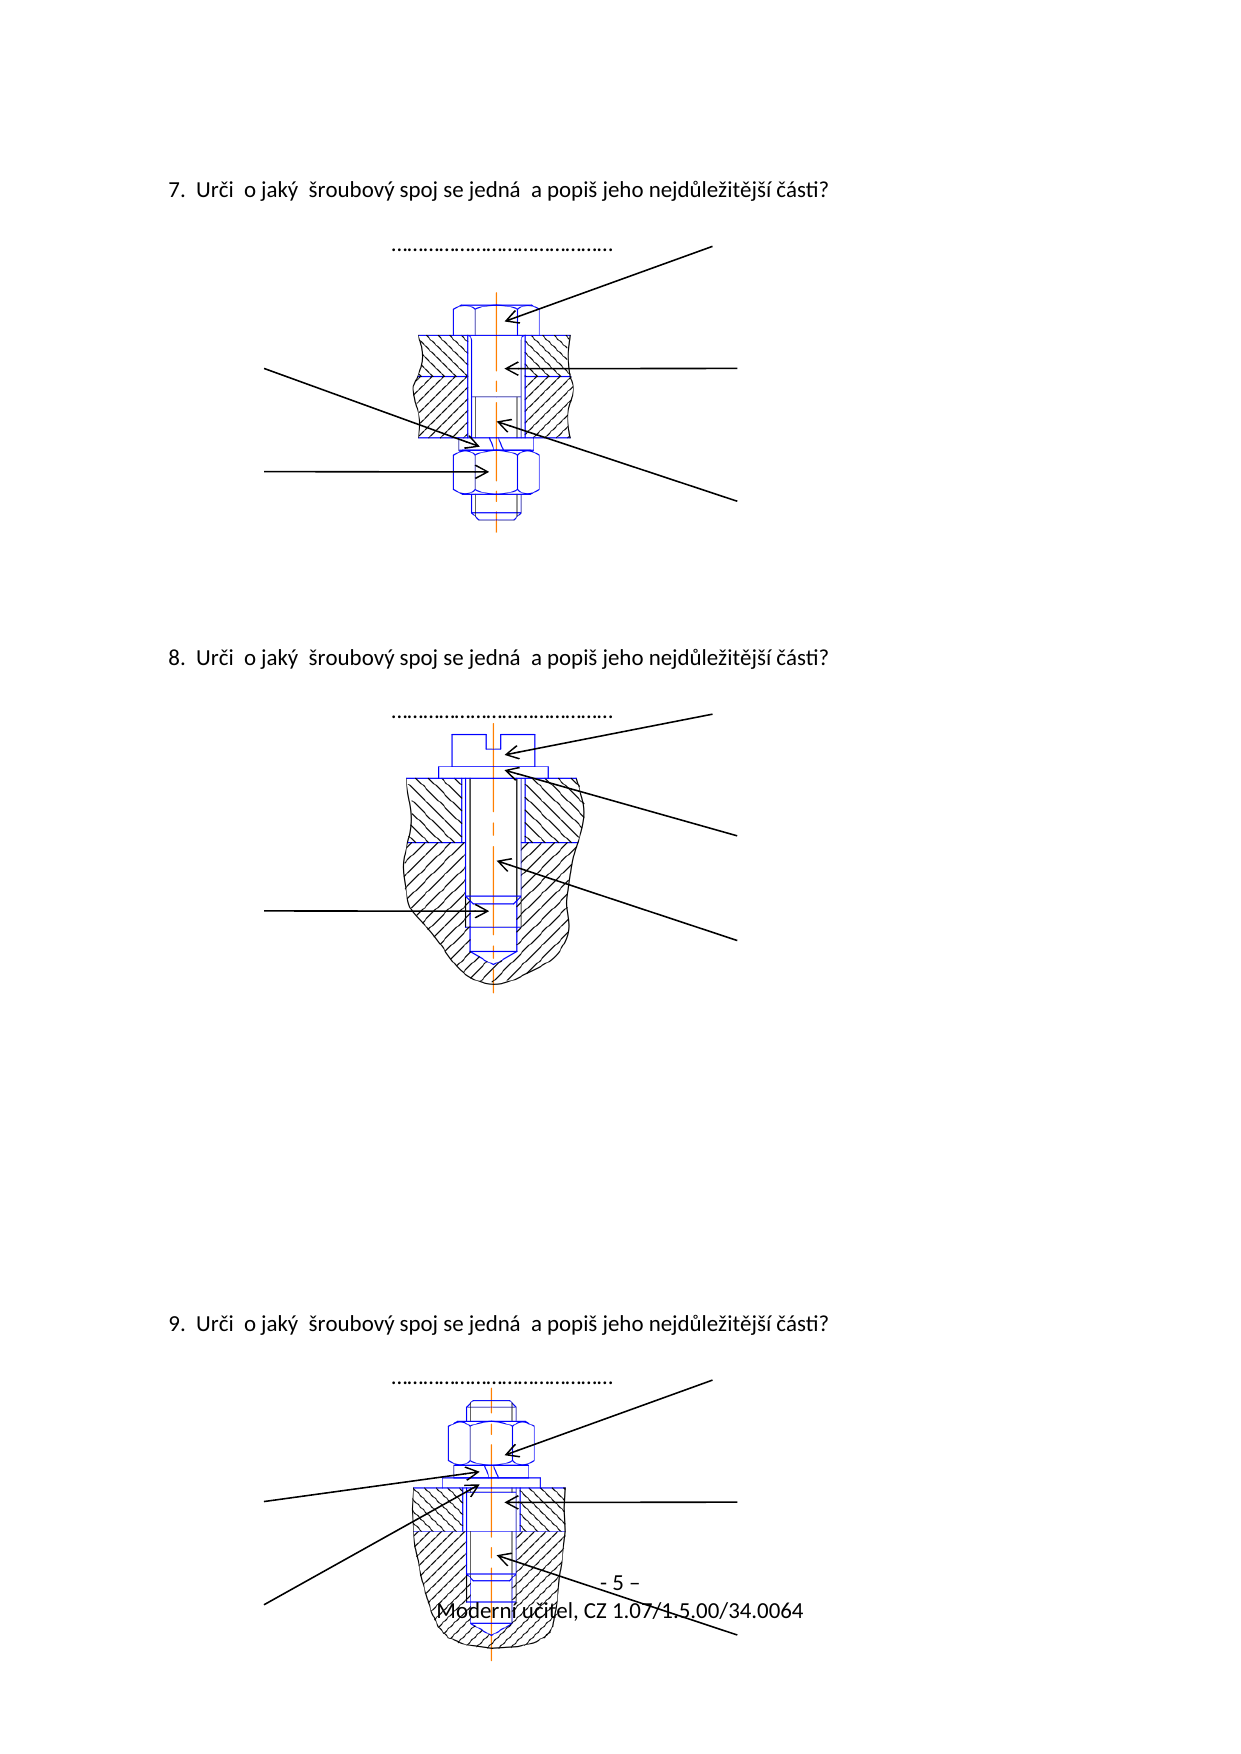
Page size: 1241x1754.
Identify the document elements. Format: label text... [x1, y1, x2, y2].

text …………………………………… [148, 229, 1093, 257]
text 7. Urči o jaký šroubový spoj se jedná a popiš jeho nejdůležitější části? [148, 176, 1093, 204]
text …………………………………… [148, 1362, 1093, 1390]
text 9. Urči o jaký šroubový spoj se jedná a popiš jeho nejdůležitější části? [148, 1309, 1093, 1337]
picture [401, 261, 591, 549]
picture [387, 724, 599, 1016]
picture [396, 1390, 586, 1667]
text …………………………………… [148, 696, 1093, 724]
text 8. Urči o jaký šroubový spoj se jedná a popiš jeho nejdůležitější části? [148, 643, 1093, 671]
